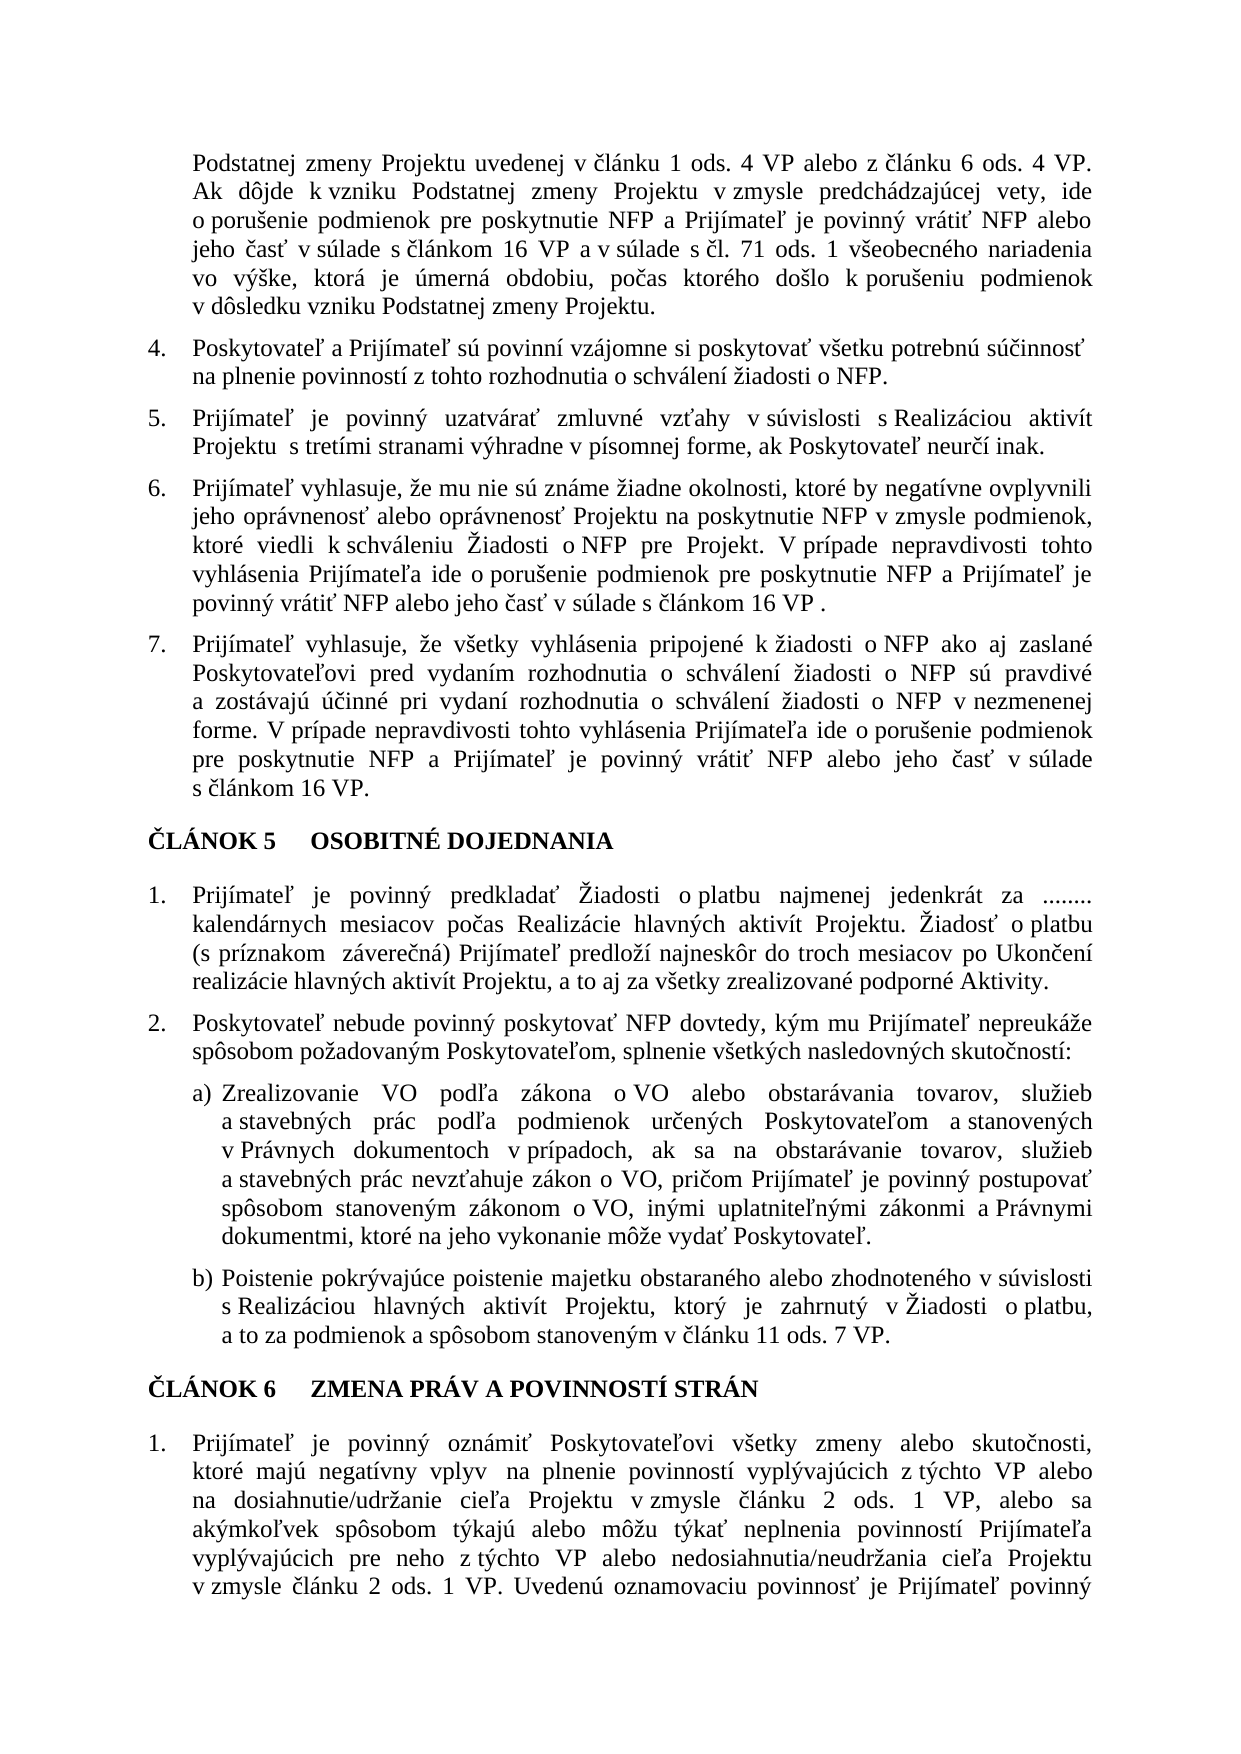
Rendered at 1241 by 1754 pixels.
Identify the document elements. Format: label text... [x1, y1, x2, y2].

list Prijímateľ vyhlasuje, že všetky vyhlásenia pripojené k žiadosti o NFP ako aj zaslané Poskytovateľovi pred vydaním rozhodnutia o schválení žiadosti o NFP sú pravdivé a zostávajú účinné pri vydaní rozhodnutia o schválení žiadosti o NFP v nezmenenej forme. V prípade nepravdivosti tohto vyhlásenia Prijímateľa ide o porušenie podmienok pre poskytnutie NFP a Prijímateľ je povinný vrátiť NFP alebo jeho časť v súlade s článkom 16 VP. [148, 629, 1093, 801]
text 1. Prijímateľ je povinný predkladať Žiadosti o platbu najmenej jedenkrát za ........ kalendárnych mesiacov počas Realizácie hlavných aktivít Projektu. Žiadosť o platbu (s príznakom záverečná) Prijímateľ predloží najneskôr do troch mesiacov po Ukončení realizácie hlavných aktivít Projektu, a to aj za všetky zrealizované podporné Aktivity. [148, 880, 1093, 995]
subtitle ČLÁNOK 6 ZMENA PRÁV A POVINNOSTÍ STRÁN [148, 1374, 1093, 1403]
list Zrealizovanie VO podľa zákona o VO alebo obstarávania tovarov, služieb a stavebných prác podľa podmienok určených Poskytovateľom a stanovených v Právnych dokumentoch v prípadoch, ak sa na obstarávanie tovarov, služieb a stavebných prác nevzťahuje zákon o VO, pričom Prijímateľ je povinný postupovať spôsobom stanoveným zákonom o VO, inými uplatniteľnými zákonmi a Právnymi dokumentmi, ktoré na jeho vykonanie môže vydať Poskytovateľ. [192, 1078, 1093, 1250]
subtitle ČLÁNOK 5 OSOBITNÉ DOJEDNANIA [148, 826, 1093, 855]
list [148, 1428, 1093, 1600]
list Prijímateľ vyhlasuje, že mu nie sú známe žiadne okolnosti, ktoré by negatívne ovplyvnili jeho oprávnenosť alebo oprávnenosť Projektu na poskytnutie NFP v zmysle podmienok, ktoré viedli k schváleniu Žiadosti o NFP pre Projekt. V prípade nepravdivosti tohto vyhlásenia Prijímateľa ide o porušenie podmienok pre poskytnutie NFP a Prijímateľ je povinný vrátiť NFP alebo jeho časť v súlade s článkom 16 VP . [148, 473, 1093, 616]
text 2. Poskytovateľ nebude povinný poskytovať NFP dovtedy, kým mu Prijímateľ nepreukáže spôsobom požadovaným Poskytovateľom, splnenie všetkých nasledovných skutočností: [148, 1008, 1093, 1065]
list Poskytovateľ a Prijímateľ sú povinní vzájomne si poskytovať všetku potrebnú súčinnosť na plnenie povinností z tohto rozhodnutia o schválení žiadosti o NFP. [148, 333, 1093, 390]
list Poistenie pokrývajúce poistenie majetku obstaraného alebo zhodnoteného v súvislosti s Realizáciou hlavných aktivít Projektu, ktorý je zahrnutý v Žiadosti o platbu, a to za podmienok a spôsobom stanoveným v článku 11 ods. 7 VP. [192, 1263, 1093, 1349]
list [148, 148, 1093, 320]
list Prijímateľ je povinný uzatvárať zmluvné vzťahy v súvislosti s Realizáciou aktivít Projektu s tretími stranami výhradne v písomnej forme, ak Poskytovateľ neurčí inak. [148, 403, 1093, 460]
